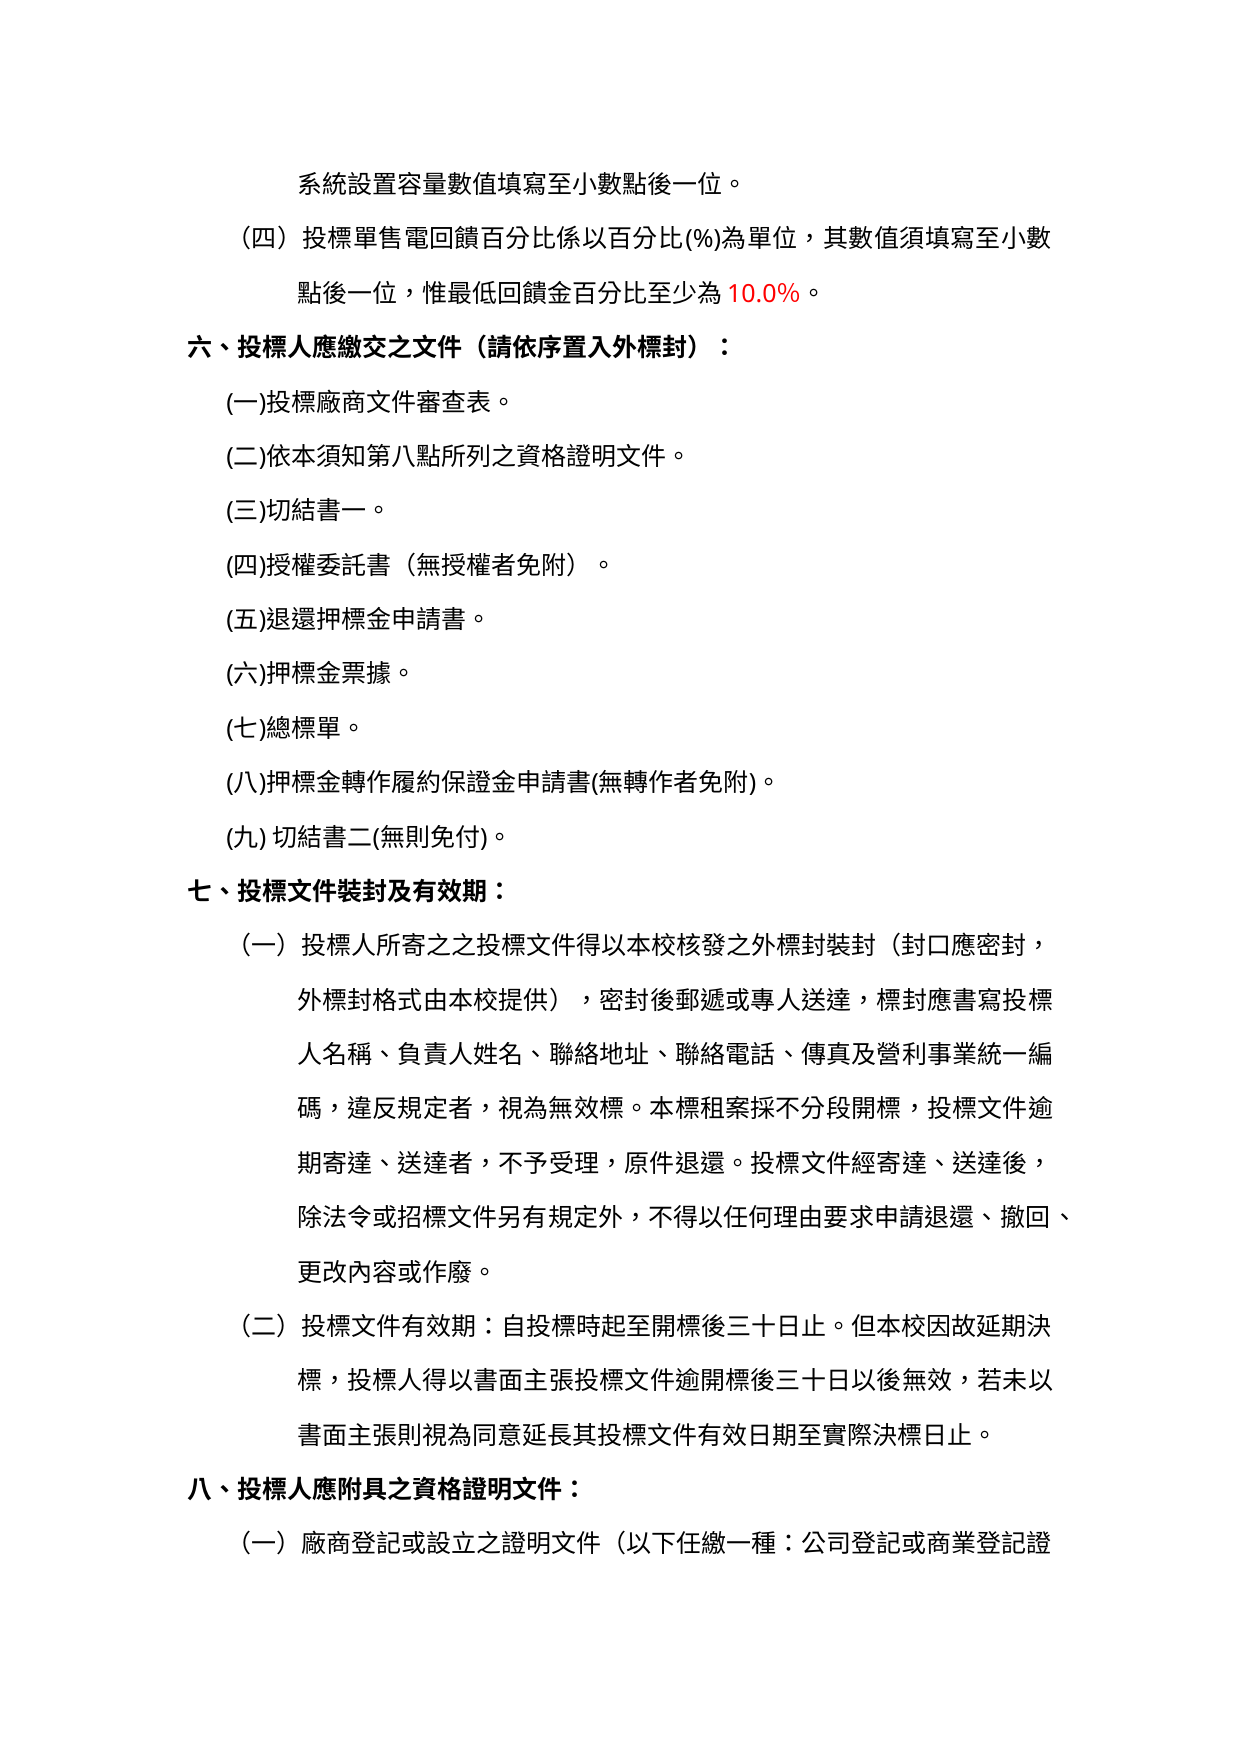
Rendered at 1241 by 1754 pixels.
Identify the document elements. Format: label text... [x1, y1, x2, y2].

text (二)依本須知第八點所列之資格證明文件。 [226, 436, 1053, 473]
text (六)押標金票據。 [226, 654, 1053, 690]
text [226, 1524, 1053, 1560]
text （一）投標人所寄之之投標文件得以本校核發之外標封裝封（封口應密封，外標封格式由本校提供），密封後郵遞或專人送達，標封應書寫投標人名稱、負責人姓名、聯絡地址、聯絡電話、傳真及營利事業統一編碼，違反規定者，視為無效標。本標租案採不分段開標，投標文件逾期寄達、送達者，不予受理，原件退還。投標文件經寄達、送達後，除法令或招標文件另有規定外，不得以任何理由要求申請退還、撤回、更改內容或作廢。 [226, 926, 1053, 1288]
text (七)總標單。 [226, 708, 1053, 744]
text (九) 切結書二(無則免付)。 [226, 817, 1053, 853]
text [226, 164, 1053, 201]
text 六、投標人應繳交之文件（請依序置入外標封）： [187, 328, 1053, 364]
text (五)退還押標金申請書。 [226, 599, 1053, 636]
text （四）投標單售電回饋百分比係以百分比(%)為單位，其數值須填寫至小數點後一位，惟最低回饋金百分比至少為10.0％。 [226, 219, 1053, 309]
text (四)授權委託書（無授權者免附）。 [226, 545, 1053, 581]
text (三)切結書一。 [226, 491, 1053, 527]
text （二）投標文件有效期：自投標時起至開標後三十日止。但本校因故延期決標，投標人得以書面主張投標文件逾開標後三十日以後無效，若未以書面主張則視為同意延長其投標文件有效日期至實際決標日止。 [226, 1306, 1053, 1451]
text (一)投標廠商文件審查表。 [226, 382, 1053, 418]
text 八、投標人應附具之資格證明文件： [187, 1469, 1053, 1506]
text 七、投標文件裝封及有效期： [187, 871, 1053, 908]
text (八)押標金轉作履約保證金申請書(無轉作者免附)。 [226, 763, 1053, 799]
